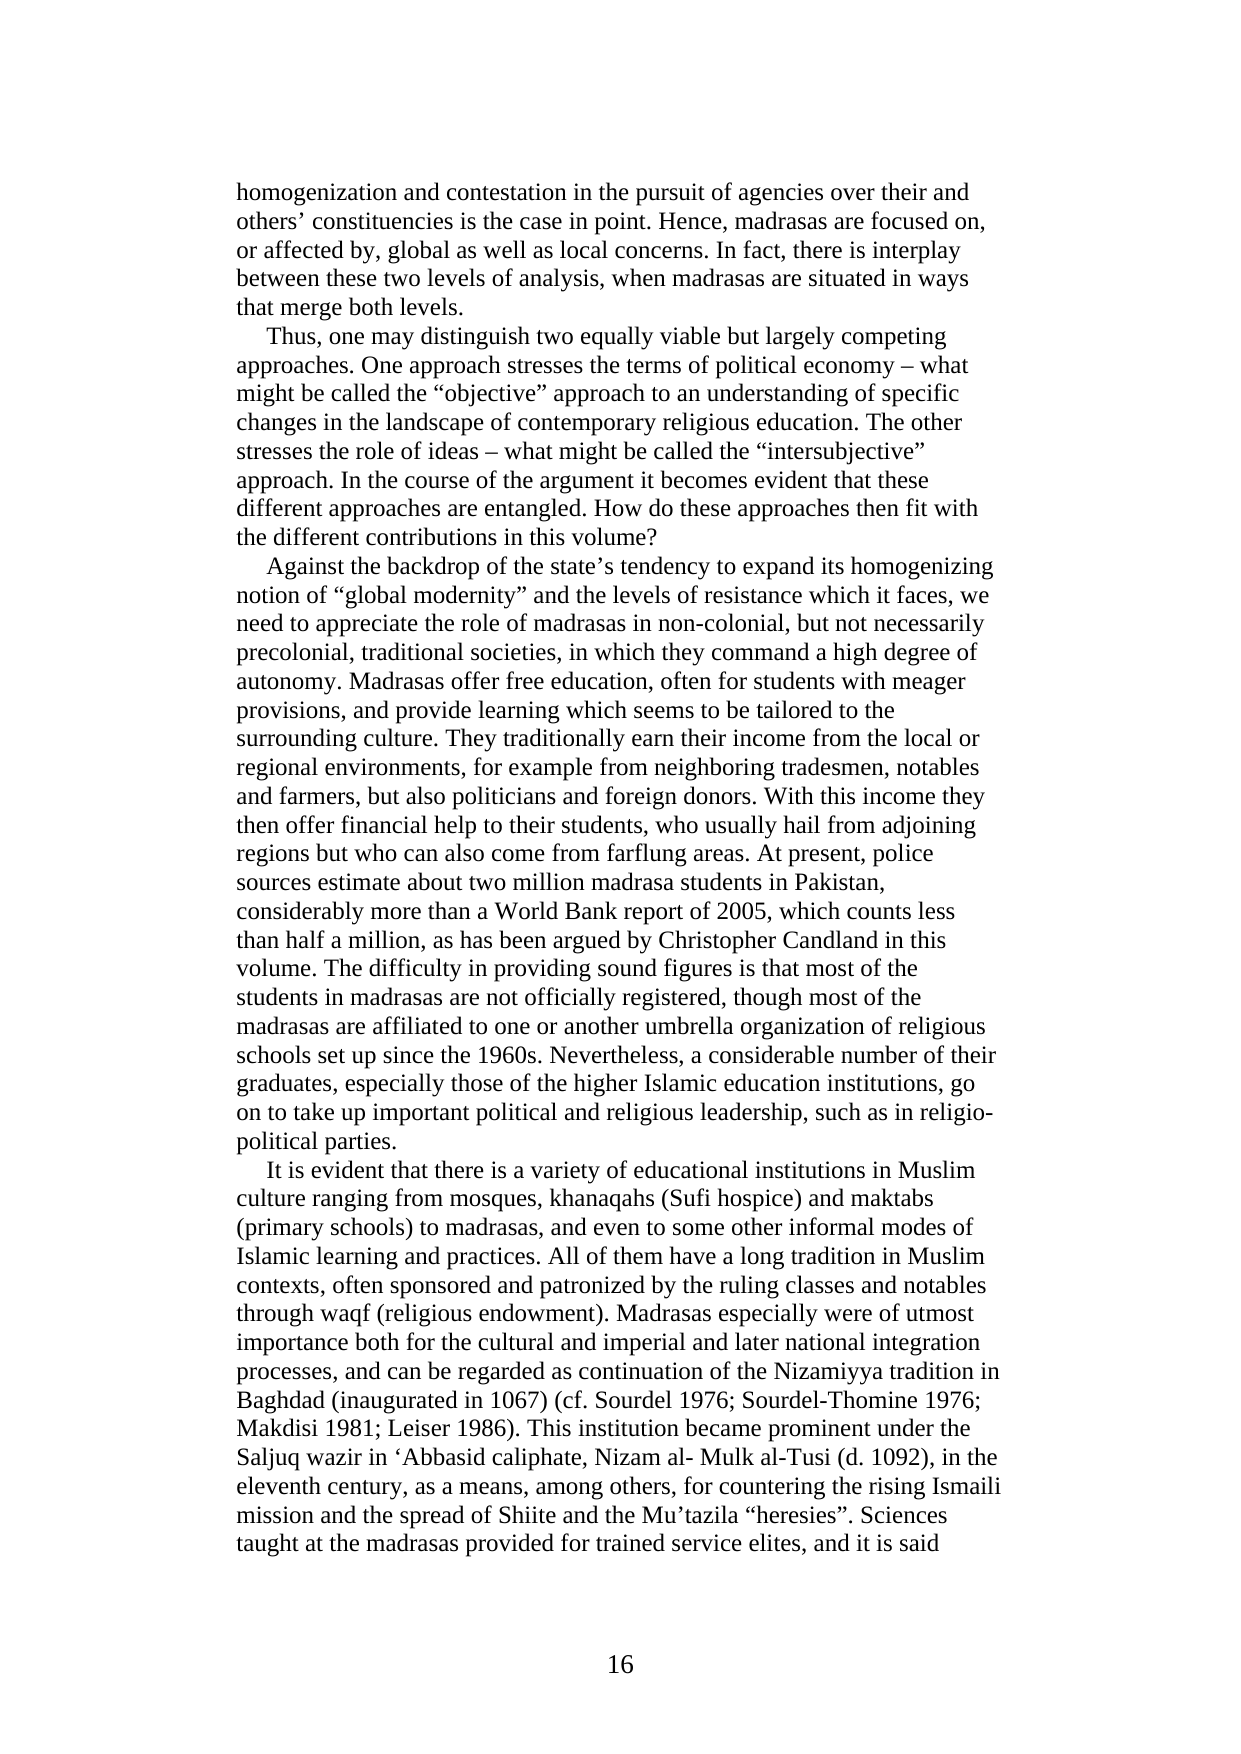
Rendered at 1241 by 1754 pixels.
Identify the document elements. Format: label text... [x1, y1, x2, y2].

text Against the backdrop of the state’s tendency to expand its homogenizing notion of “global modernity” and the levels of resistance which it faces, we need to appreciate the role of madrasas in non-colonial, but not necessarily precolonial, traditional societies, in which they command a high degree of autonomy. Madrasas offer free education, often for students with meager provisions, and provide learning which seems to be tailored to the surrounding culture. They traditionally earn their income from the local or regional environments, for example from neighboring tradesmen, notables and farmers, but also politicians and foreign donors. With this income they then offer financial help to their students, who usually hail from adjoining regions but who can also come from farflung areas. At present, police sources estimate about two million madrasa students in Pakistan, considerably more than a World Bank report of 2005, which counts less than half a million, as has been argued by Christopher Candland in this volume. The difficulty in providing sound figures is that most of the students in madrasas are not officially registered, though most of the madrasas are affiliated to one or another umbrella organization of religious schools set up since the 1960s. Nevertheless, a considerable number of their graduates, especially those of the higher Islamic education institutions, go on to take up important political and religious leadership, such as in religio-political parties. [236, 551, 1004, 1155]
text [236, 177, 1004, 321]
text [236, 1155, 1004, 1557]
text Thus, one may distinguish two equally viable but largely competing approaches. One approach stresses the terms of political economy – what might be called the “objective” approach to an understanding of specific changes in the landscape of contemporary religious education. The other stresses the role of ideas – what might be called the “intersubjective” approach. In the course of the argument it becomes evident that these different approaches are entangled. How do these approaches then fit with the different contributions in this volume? [236, 321, 1004, 551]
